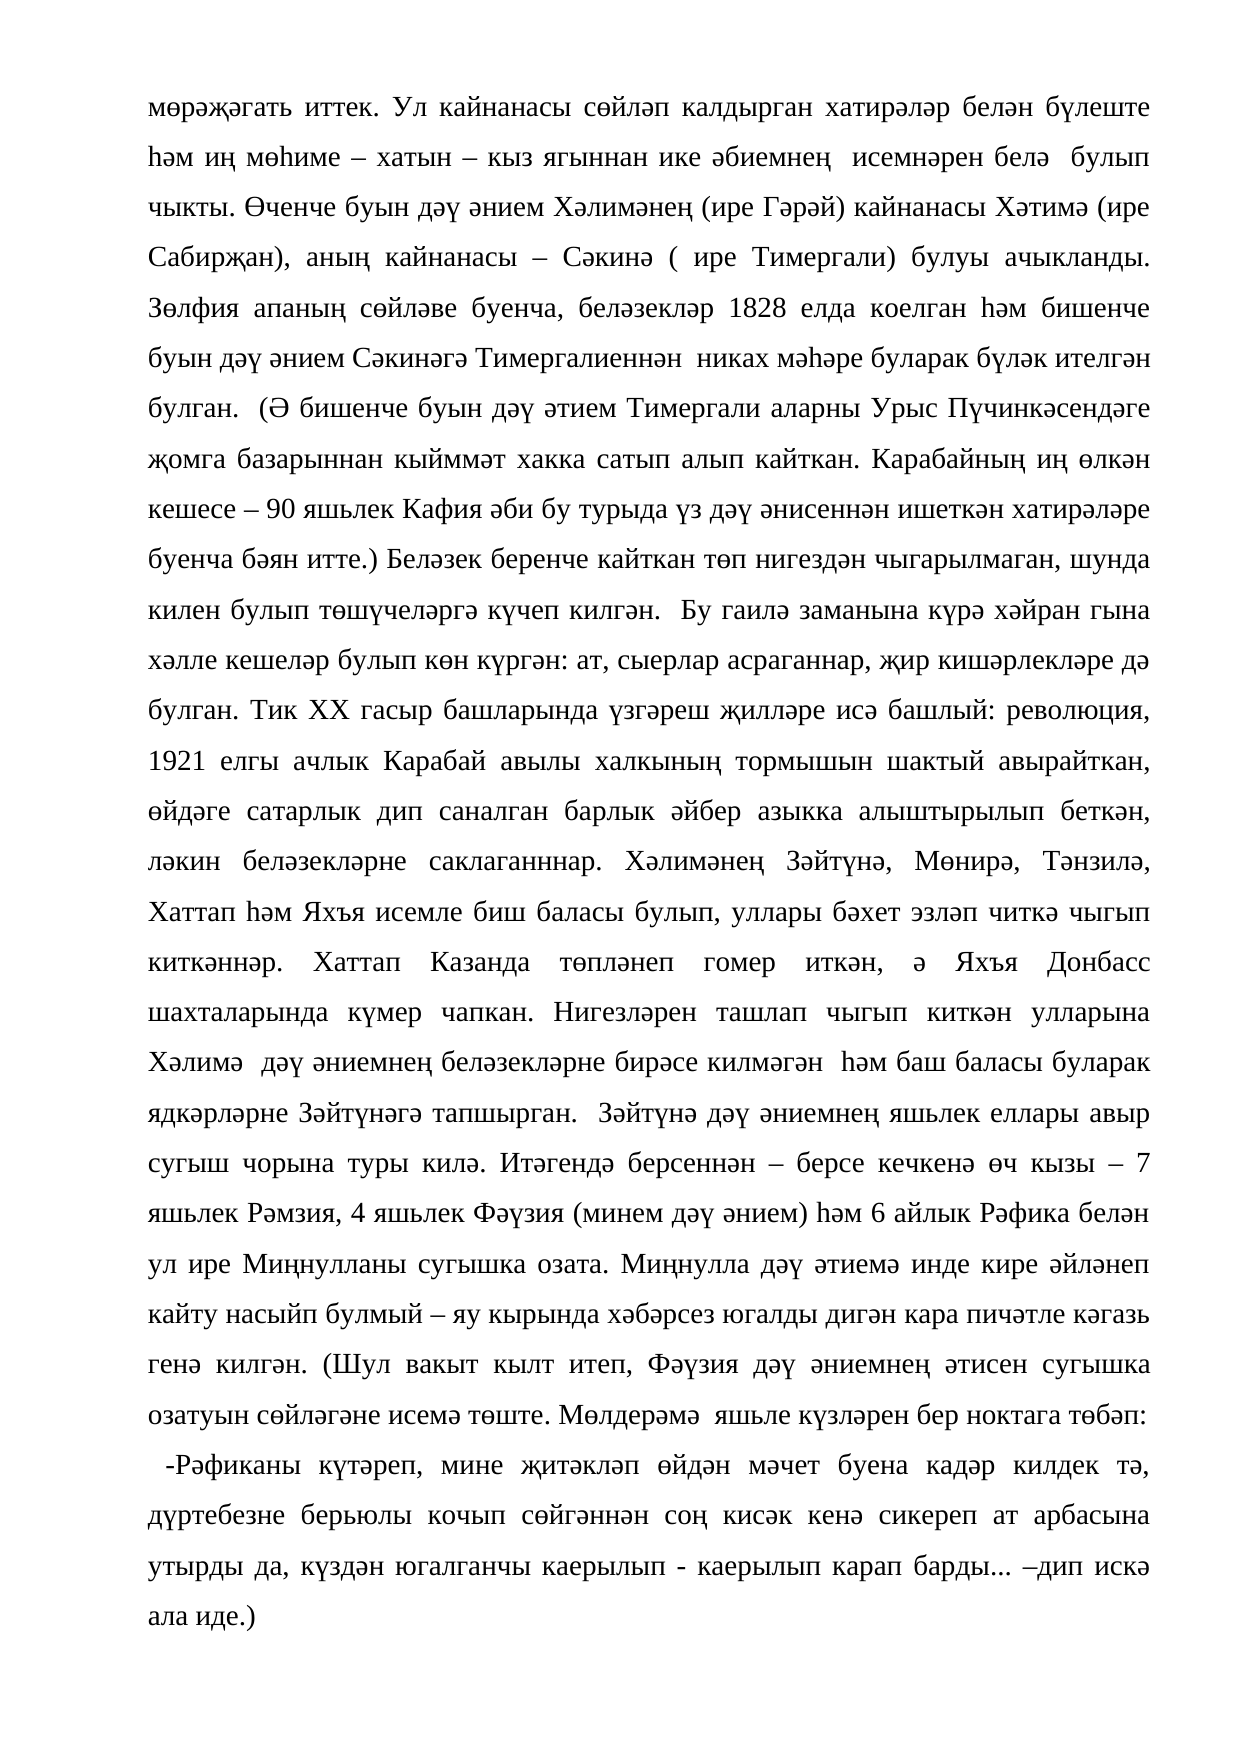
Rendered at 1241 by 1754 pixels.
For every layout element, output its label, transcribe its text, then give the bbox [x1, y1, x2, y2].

text -Рәфиканы күтәреп, мине җитәкләп өйдән мәчет буена кадәр килдек тә, дүртебезне берьюлы кочып сөйгәннән соң кисәк кенә сикереп ат арбасына утырды да, күздән югалганчы каерылып - каерылып карап барды... –дип искә ала иде.) [148, 1447, 1152, 1632]
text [148, 89, 1152, 1430]
